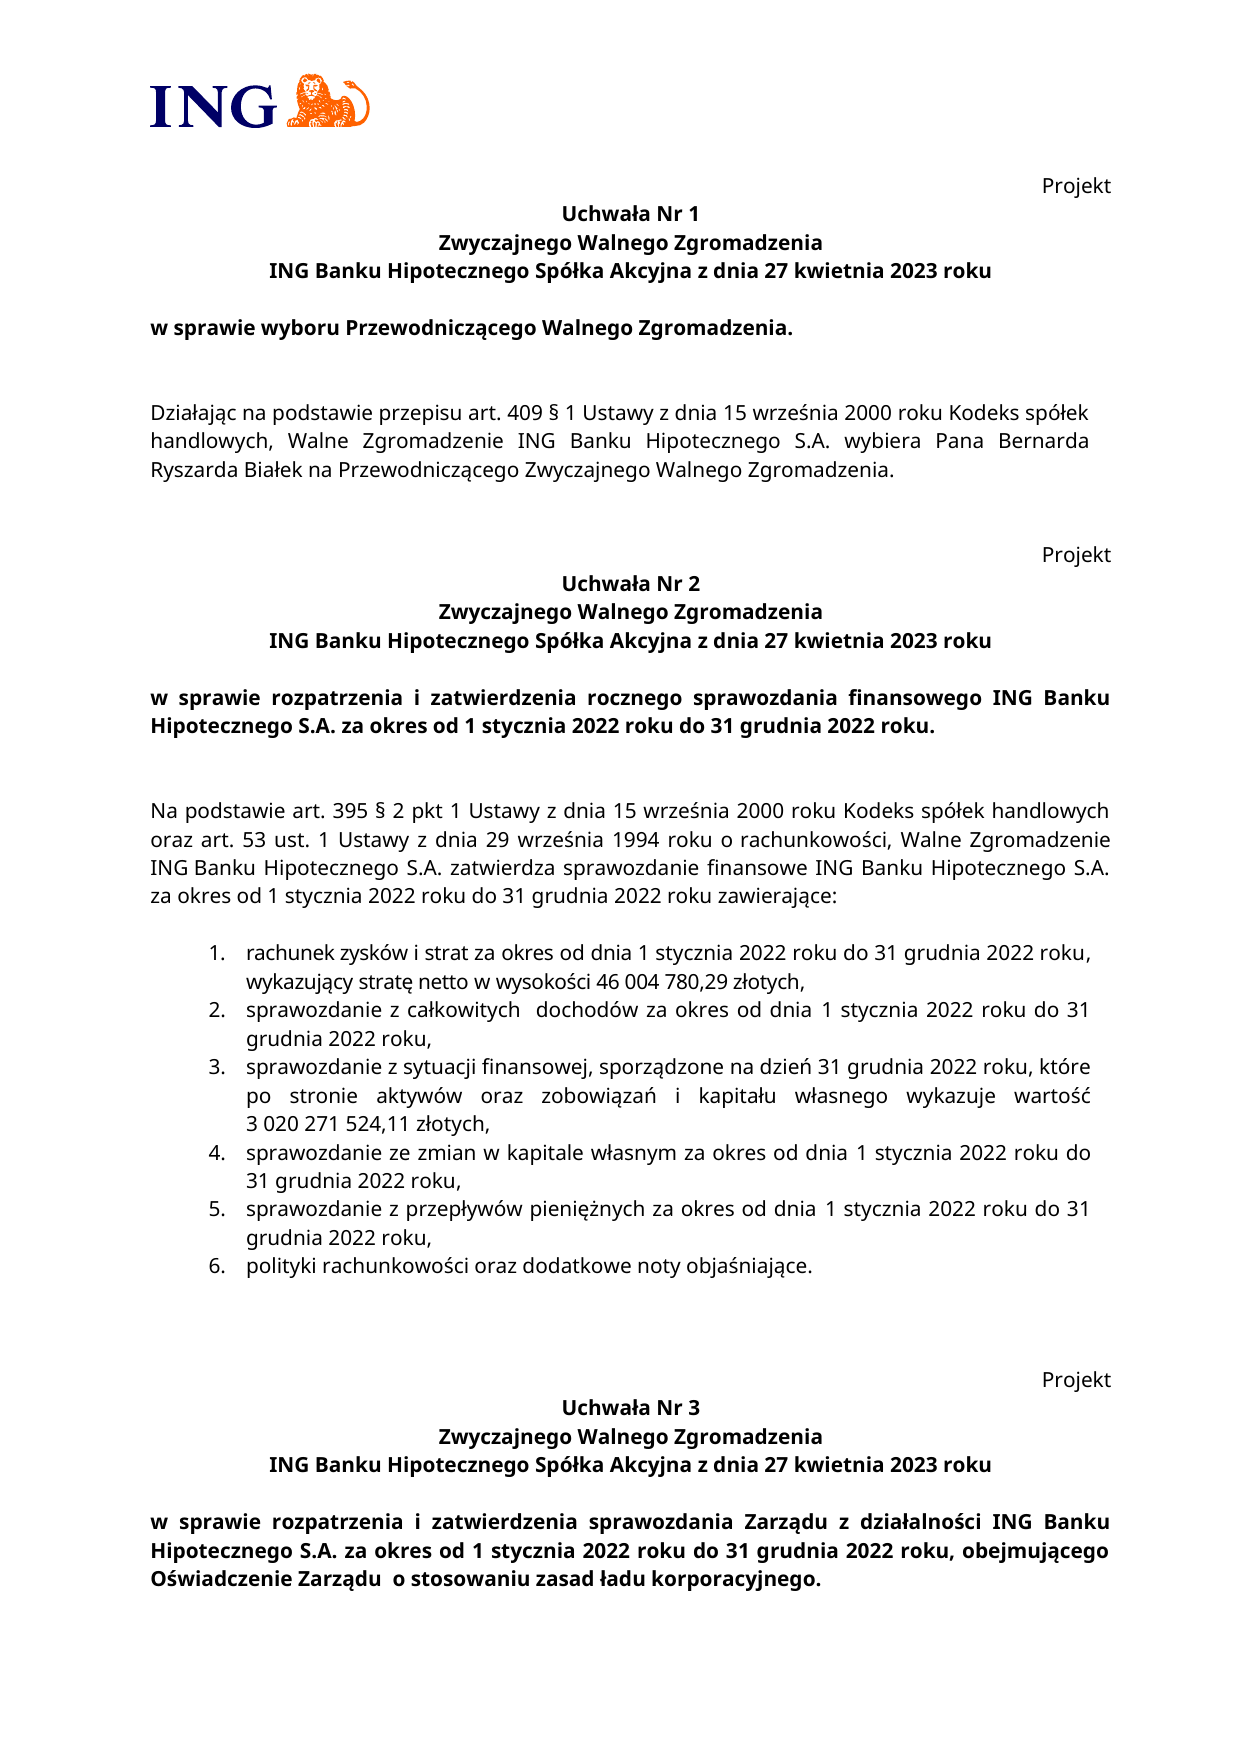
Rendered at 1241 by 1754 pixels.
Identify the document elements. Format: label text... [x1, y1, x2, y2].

text w sprawie rozpatrzenia i zatwierdzenia sprawozdania Zarządu z działalności ING Banku Hipotecznego S.A. za okres od 1 stycznia 2022 roku do 31 grudnia 2022 roku, obejmującego Oświadczenie Zarządu o stosowaniu zasad ładu korporacyjnego. [150, 1507, 1111, 1593]
text Uchwała Nr 2 [150, 569, 1111, 597]
list sprawozdanie z sytuacji finansowej, sporządzone na dzień 31 grudnia 2022 roku, które po stronie aktywów oraz zobowiązań i kapitału własnego wykazuje wartość 3 020 271 524,11 złotych, [208, 1052, 1091, 1138]
text Zwyczajnego Walnego Zgromadzenia [150, 1422, 1111, 1450]
text Projekt [150, 540, 1111, 569]
list sprawozdanie z całkowitych dochodów za okres od dnia 1 stycznia 2022 roku do 31 grudnia 2022 roku, [208, 995, 1091, 1052]
list polityki rachunkowości oraz dodatkowe noty objaśniające. [208, 1251, 1091, 1280]
text ING Banku Hipotecznego Spółka Akcyjna z dnia 27 kwietnia 2023 roku [150, 1450, 1111, 1479]
text Działając na podstawie przepisu art. 409 § 1 Ustawy z dnia 15 września 2000 roku Kodeks spółek handlowych, Walne Zgromadzenie ING Banku Hipotecznego S.A. wybiera Pana Bernarda Ryszarda Białek na Przewodniczącego Zwyczajnego Walnego Zgromadzenia. [150, 398, 1091, 483]
text Na podstawie art. 395 § 2 pkt 1 Ustawy z dnia 15 września 2000 roku Kodeks spółek handlowych oraz art. 53 ust. 1 Ustawy z dnia 29 września 1994 roku o rachunkowości, Walne Zgromadzenie ING Banku Hipotecznego S.A. zatwierdza sprawozdanie finansowe ING Banku Hipotecznego S.A. za okres od 1 stycznia 2022 roku do 31 grudnia 2022 roku zawierające: [150, 796, 1111, 910]
text ING Banku Hipotecznego Spółka Akcyjna z dnia 27 kwietnia 2023 roku [150, 626, 1111, 654]
text Uchwała Nr 1 [150, 199, 1111, 228]
list sprawozdanie z przepływów pieniężnych za okres od dnia 1 stycznia 2022 roku do 31 grudnia 2022 roku, [208, 1194, 1091, 1251]
text ING Banku Hipotecznego Spółka Akcyjna z dnia 27 kwietnia 2023 roku [150, 256, 1111, 284]
text Projekt [150, 1365, 1111, 1393]
text Zwyczajnego Walnego Zgromadzenia [150, 597, 1111, 626]
text Projekt [150, 171, 1111, 199]
text Uchwała Nr 3 [150, 1393, 1111, 1422]
text w sprawie wyboru Przewodniczącego Walnego Zgromadzenia. [150, 313, 1111, 341]
list sprawozdanie ze zmian w kapitale własnym za okres od dnia 1 stycznia 2022 roku do 31 grudnia 2022 roku, [208, 1138, 1091, 1194]
text w sprawie rozpatrzenia i zatwierdzenia rocznego sprawozdania finansowego ING Banku Hipotecznego S.A. za okres od 1 stycznia 2022 roku do 31 grudnia 2022 roku. [150, 683, 1111, 739]
text Zwyczajnego Walnego Zgromadzenia [150, 228, 1111, 256]
list rachunek zysków i strat za okres od dnia 1 stycznia 2022 roku do 31 grudnia 2022 roku, wykazujący stratę netto w wysokości 46 004 780,29 złotych, [208, 938, 1091, 995]
